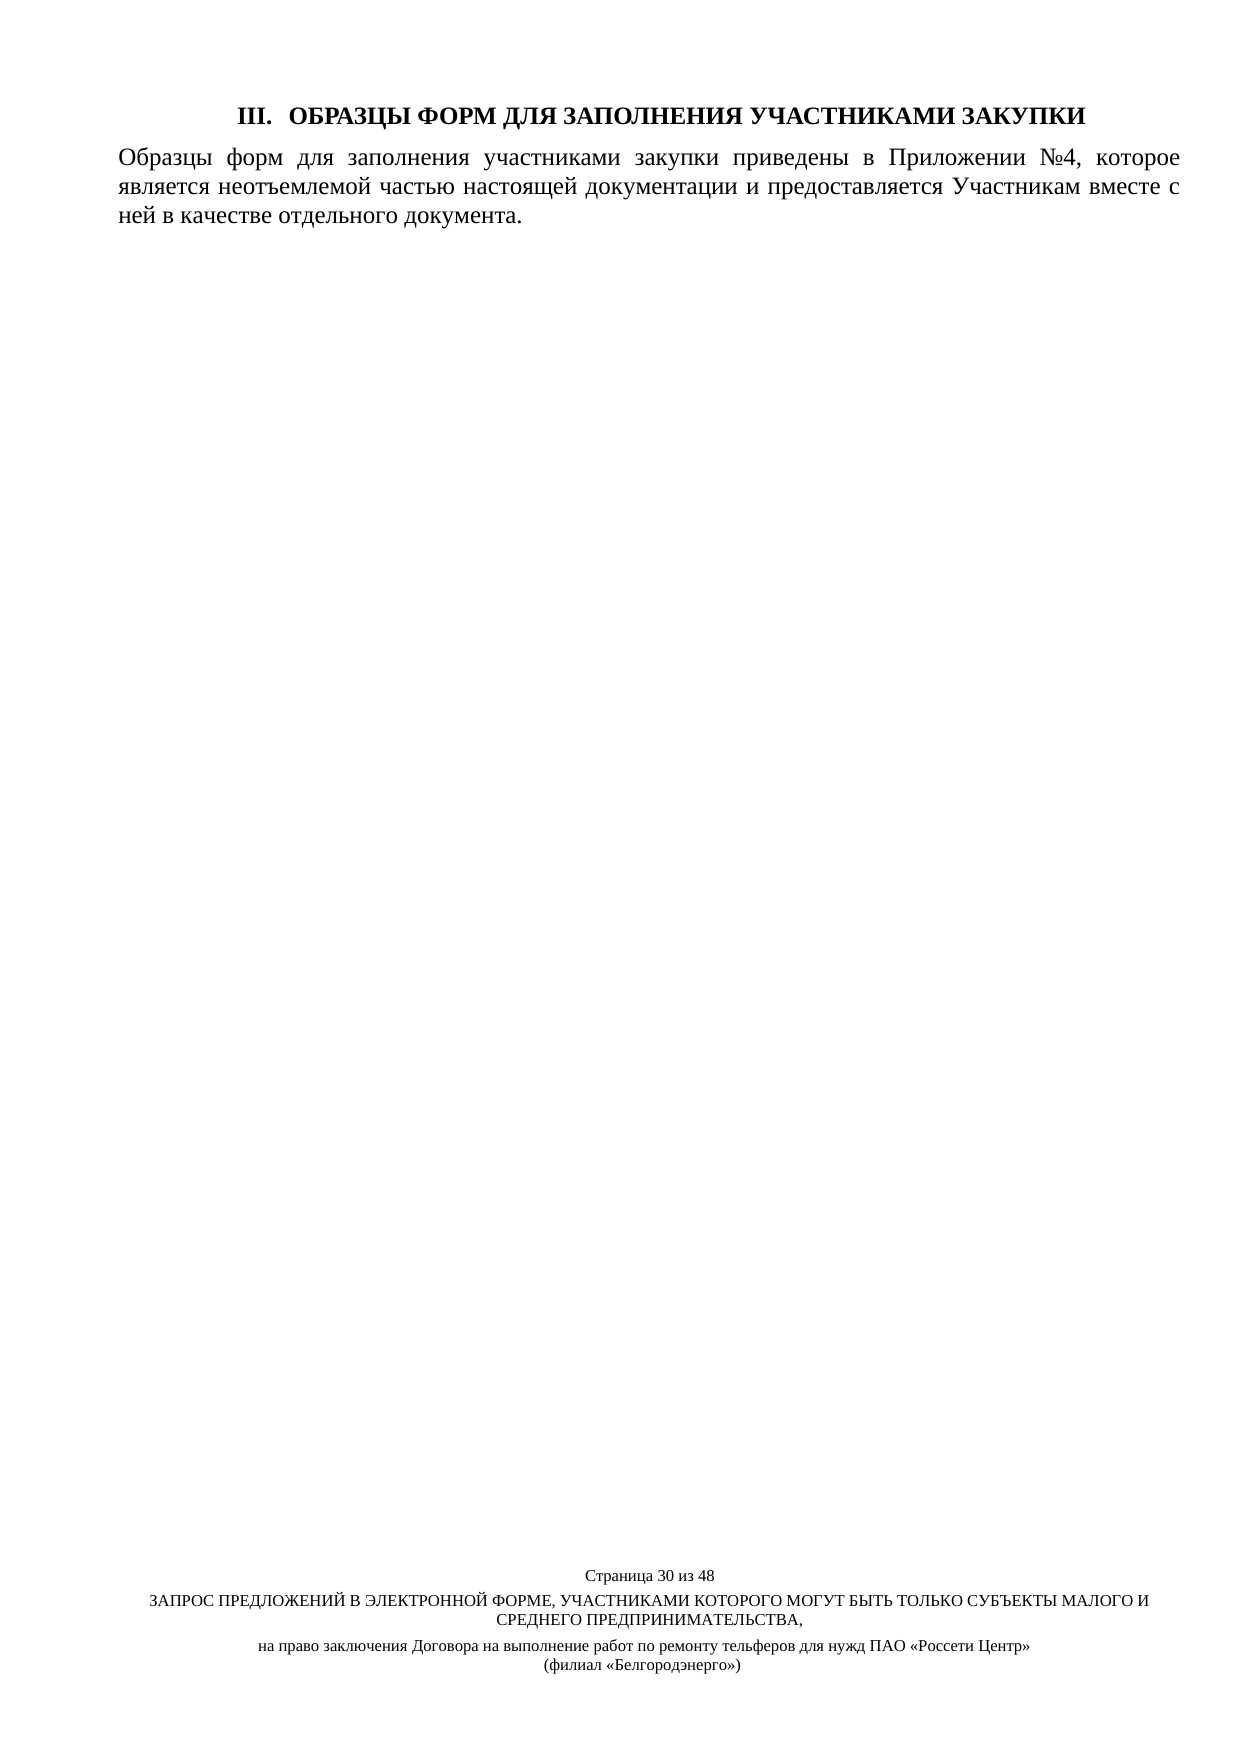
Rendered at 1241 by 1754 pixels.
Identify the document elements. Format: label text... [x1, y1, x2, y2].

subtitle Образцы форм для заполнения участниками закупки приведены в Приложении №4, которое является неотъемлемой частью настоящей документации и предоставляется Участникам вместе с ней в качестве отдельного документа. [118, 142, 1181, 229]
subtitle ОБРАЗЦЫ ФОРМ ДЛЯ ЗАПОЛНЕНИЯ УЧАСТНИКАМИ ЗАКУПКИ [118, 101, 1181, 130]
